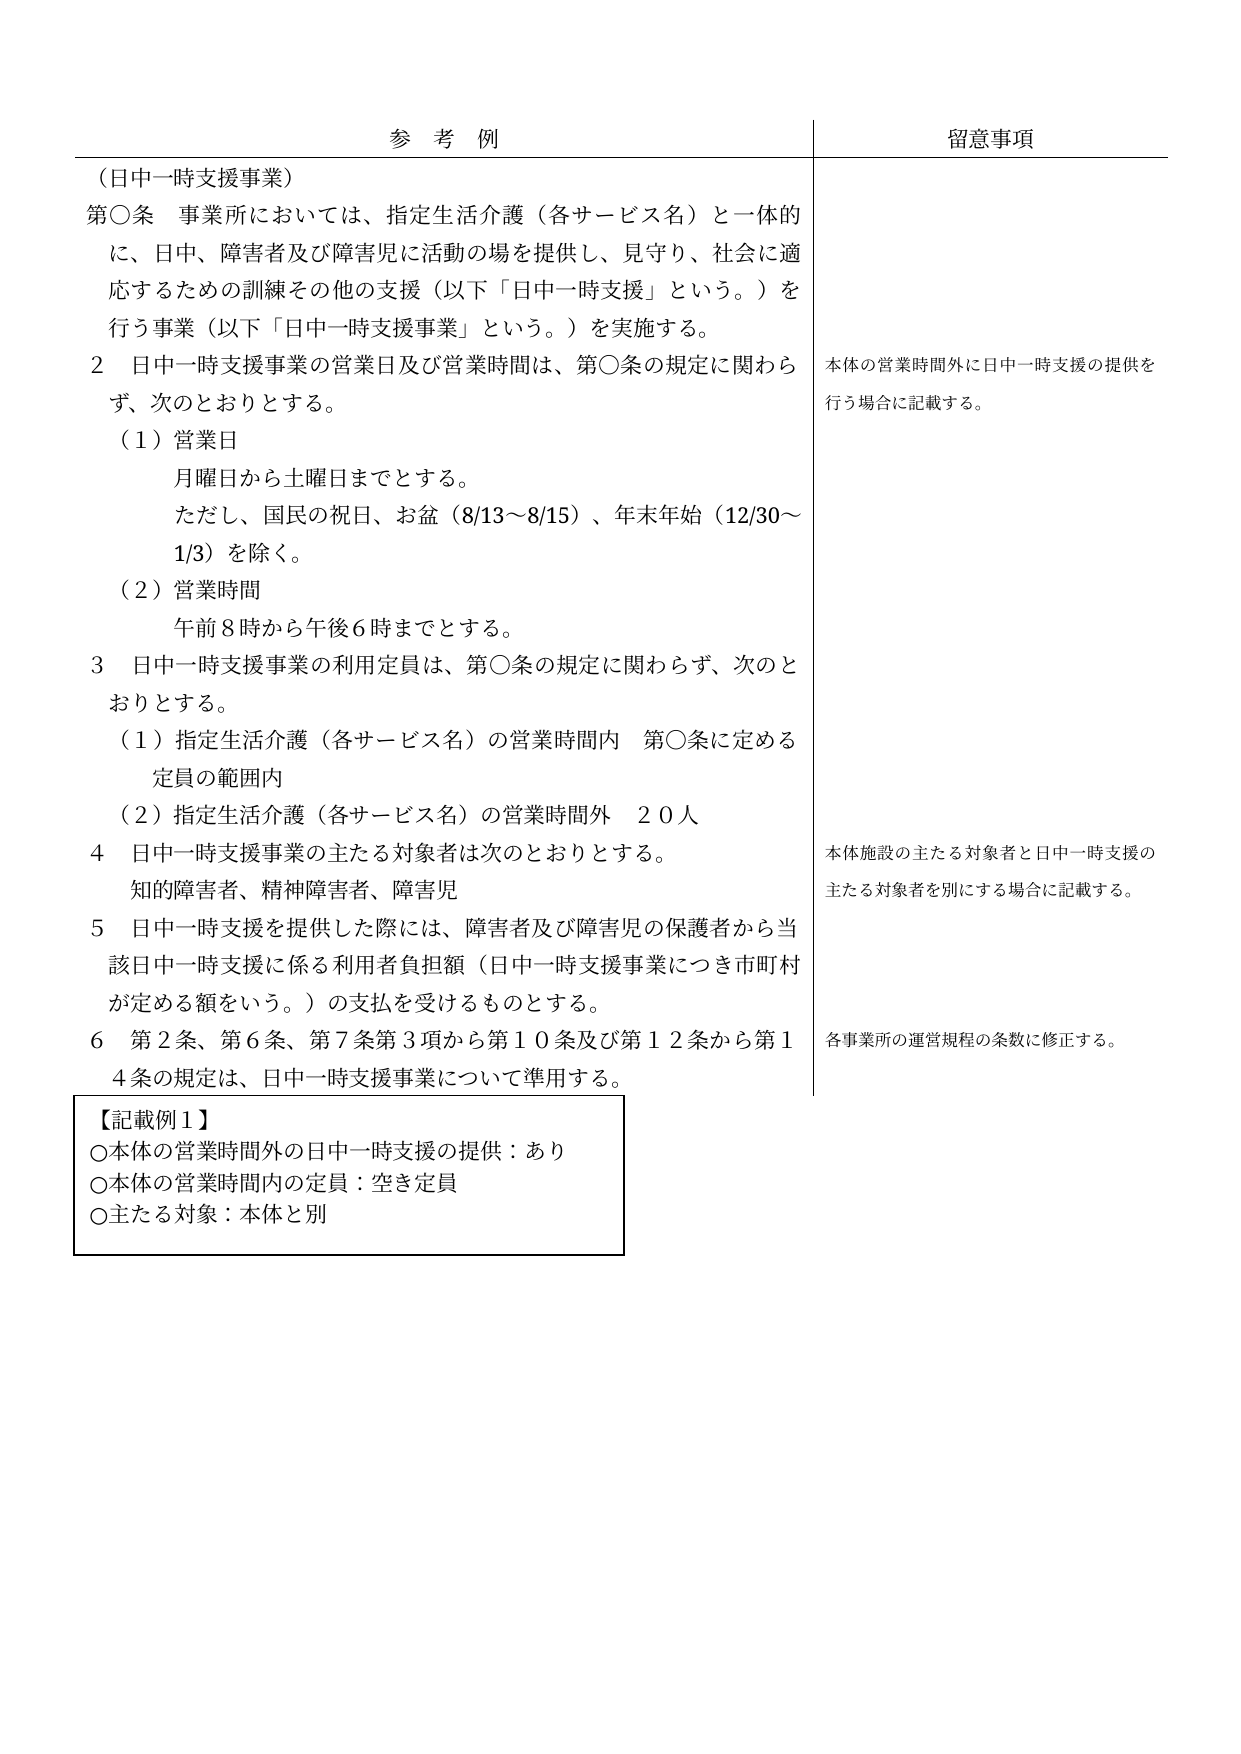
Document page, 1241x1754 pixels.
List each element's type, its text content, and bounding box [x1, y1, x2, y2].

table_cell （日中一時支援事業） 第〇条 事業所においては、指定生活介護（各サービス名）と一体的に、日中、障害者及び障害児に活動の場を提供し、見守り、社会に適応するための訓練その他の支援（以下「日中一時支援」という。）を行う事業（以下「日中一時支援事業」という。）を実施する。 ２ 日中一時支援事業の営業日及び営業時間は、第〇条の規定に関わらず、次のとおりとする。 （１）営業日 月曜日から土曜日までとする。 ただし、国民の祝日、お盆（8/13～8/15）、年末年始（12/30～1/3）を除く。 （２）営業時間 午前８時から午後６時までとする。 ３ 日中一時支援事業の利用定員は、第〇条の規定に関わらず、次のとおりとする。 （１）指定生活介護（各サービス名）の営業時間内 第〇条に定める定員の範囲内 （２）指定生活介護（各サービス名）の営業時間外 ２０人 ４ 日中一時支援事業の主たる対象者は次のとおりとする。 知的障害者、精神障害者、障害児 ５ 日中一時支援を提供した際には、障害者及び障害児の保護者から当該日中一時支援に係る利用者負担額（日中一時支援事業につき市町村が定める額をいう。）の支払を受けるものとする。 ６ 第２条、第６条、第７条第３項から第１０条及び第１２条から第１４条の規定は、日中一時支援事業について準用する。 [75, 158, 813, 1096]
table_header 留意事項 [814, 120, 1168, 157]
table_cell 本体の営業時間外に日中一時支援の提供を行う場合に記載する。 本体施設の主たる対象者と日中一時支援の主たる対象者を別にする場合に記載する。 各事業所の運営規程の条数に修正する。 [814, 158, 1168, 1096]
table_header 参 考 例 [75, 120, 813, 157]
